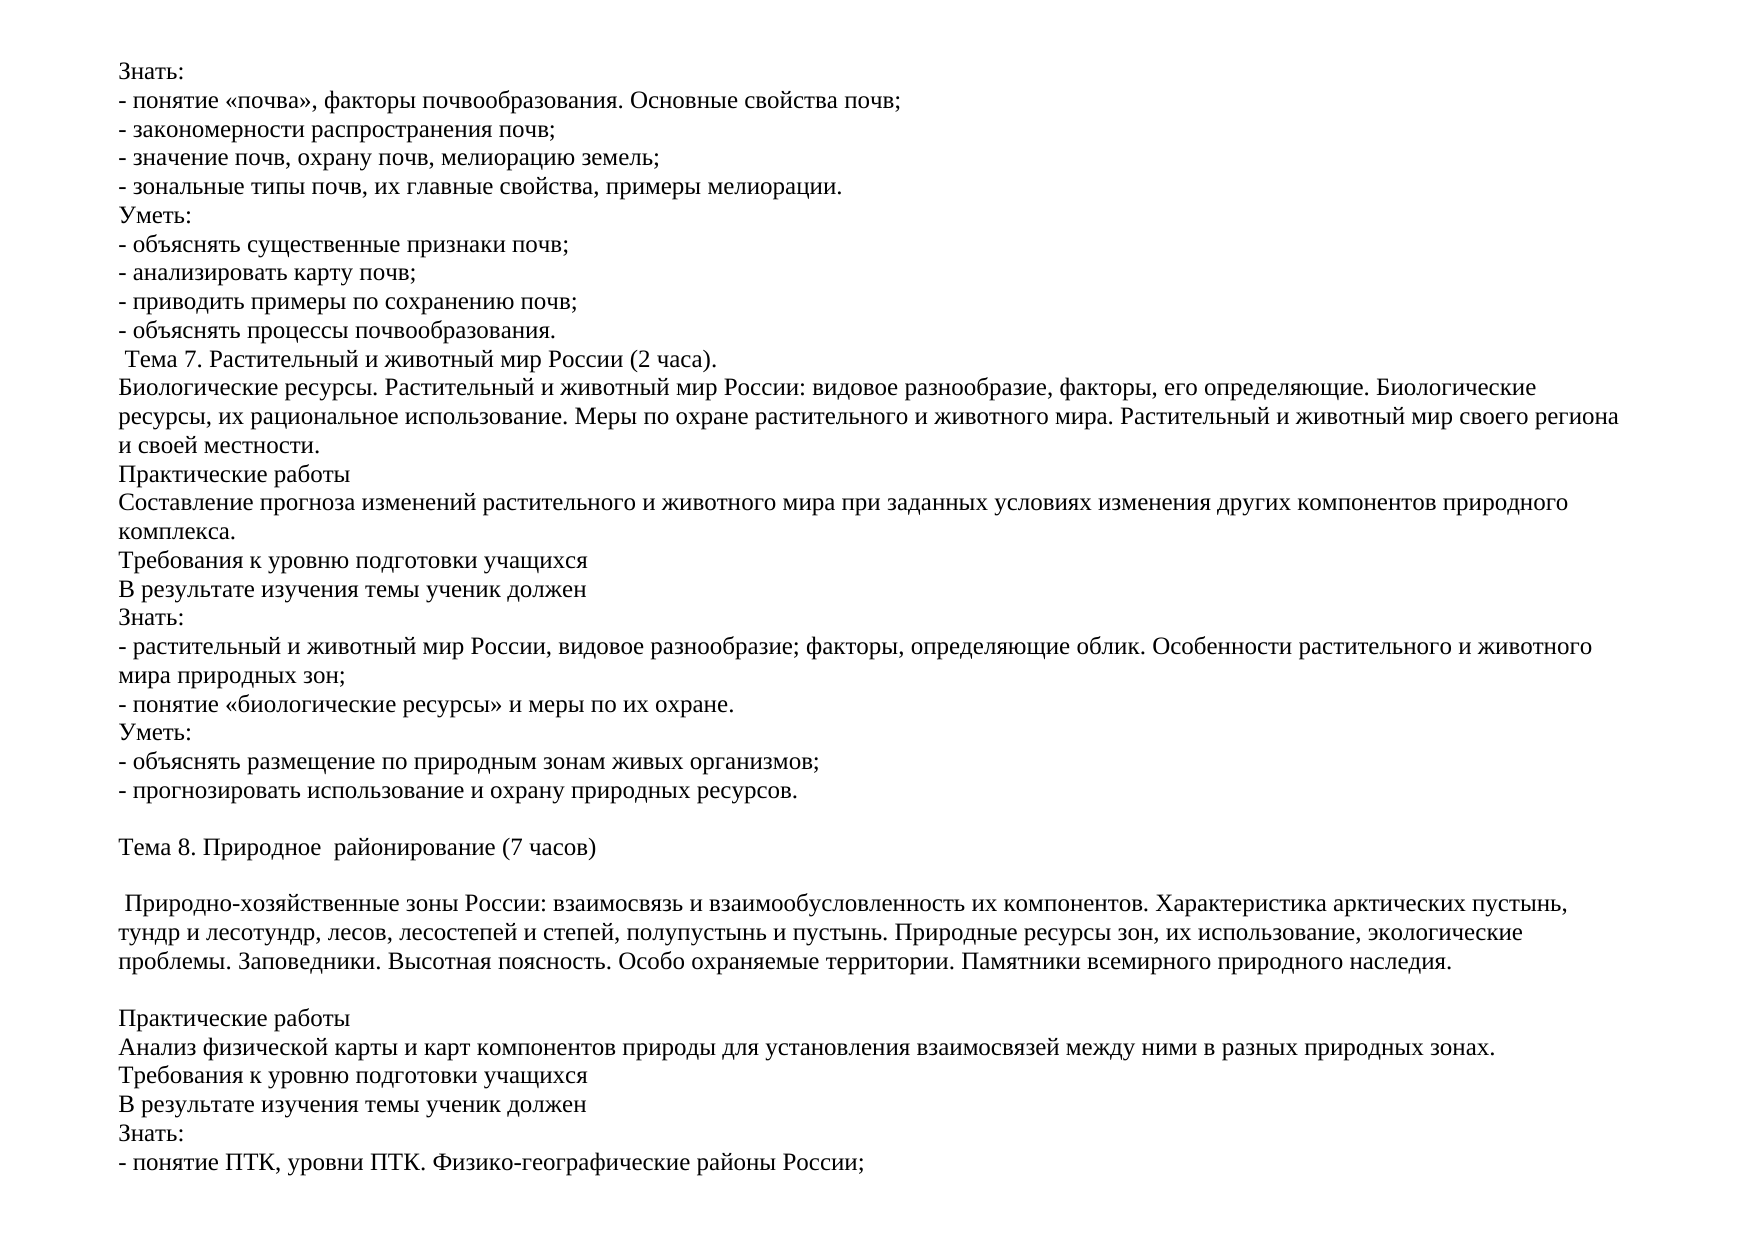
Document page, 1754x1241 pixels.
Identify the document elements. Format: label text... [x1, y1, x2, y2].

text - понятие «почва», факторы почвообразования. Основные свойства почв; [118, 85, 1636, 114]
text - объяснять размещение по природным зонам живых организмов; [118, 746, 1636, 775]
text Знать: [118, 1118, 1636, 1147]
text Практические работы [118, 1003, 1636, 1032]
text - прогнозировать использование и охрану природных ресурсов. [118, 775, 1636, 804]
text Требования к уровню подготовки учащихся [118, 1060, 1636, 1089]
text Тема 8. Природное районирование (7 часов) [118, 832, 1636, 861]
text Требования к уровню подготовки учащихся [118, 545, 1636, 574]
text Природно-хозяйственные зоны России: взаимосвязь и взаимообусловленность их компонентов. Характеристика арктических пустынь, тундр и лесотундр, лесов, лесостепей и степей, полупустынь и пустынь. Природные ресурсы зон, их использование, экологические проблемы. Заповедники. Высотная поясность. Особо охраняемые территории. Памятники всемирного природного наследия. [118, 888, 1636, 975]
text Практические работы [118, 459, 1636, 487]
text Уметь: [118, 200, 1636, 229]
text Уметь: [118, 717, 1636, 746]
text - растительный и животный мир России, видовое разнообразие; факторы, определяющие облик. Особенности растительного и животного мира природных зон; [118, 631, 1636, 689]
text Биологические ресурсы. Растительный и животный мир России: видовое разнообразие, факторы, его определяющие. Биологические ресурсы, их рациональное использование. Меры по охране растительного и животного мира. Растительный и животный мир своего региона и своей местности. [118, 372, 1636, 459]
text В результате изучения темы ученик должен [118, 1089, 1636, 1118]
text - анализировать карту почв; [118, 257, 1636, 286]
text Тема 7. Растительный и животный мир России (2 часа). [118, 344, 1636, 372]
text Составление прогноза изменений растительного и животного мира при заданных условиях изменения других компонентов природного комплекса. [118, 487, 1636, 545]
text - значение почв, охрану почв, мелиорацию земель; [118, 142, 1636, 171]
text - приводить примеры по сохранению почв; [118, 286, 1636, 315]
text - объяснять процессы почвообразования. [118, 315, 1636, 344]
text - закономерности распространения почв; [118, 114, 1636, 142]
text - понятие «биологические ресурсы» и меры по их охране. [118, 689, 1636, 717]
text - зональные типы почв, их главные свойства, примеры мелиорации. [118, 171, 1636, 200]
text В результате изучения темы ученик должен [118, 574, 1636, 602]
text Знать: [118, 56, 1636, 85]
text Анализ физической карты и карт компонентов природы для установления взаимосвязей между ними в разных природных зонах. [118, 1032, 1636, 1060]
text - объяснять существенные признаки почв; [118, 229, 1636, 257]
text - понятие ПТК, уровни ПТК. Физико-географические районы России; [118, 1147, 1636, 1175]
text Знать: [118, 602, 1636, 631]
